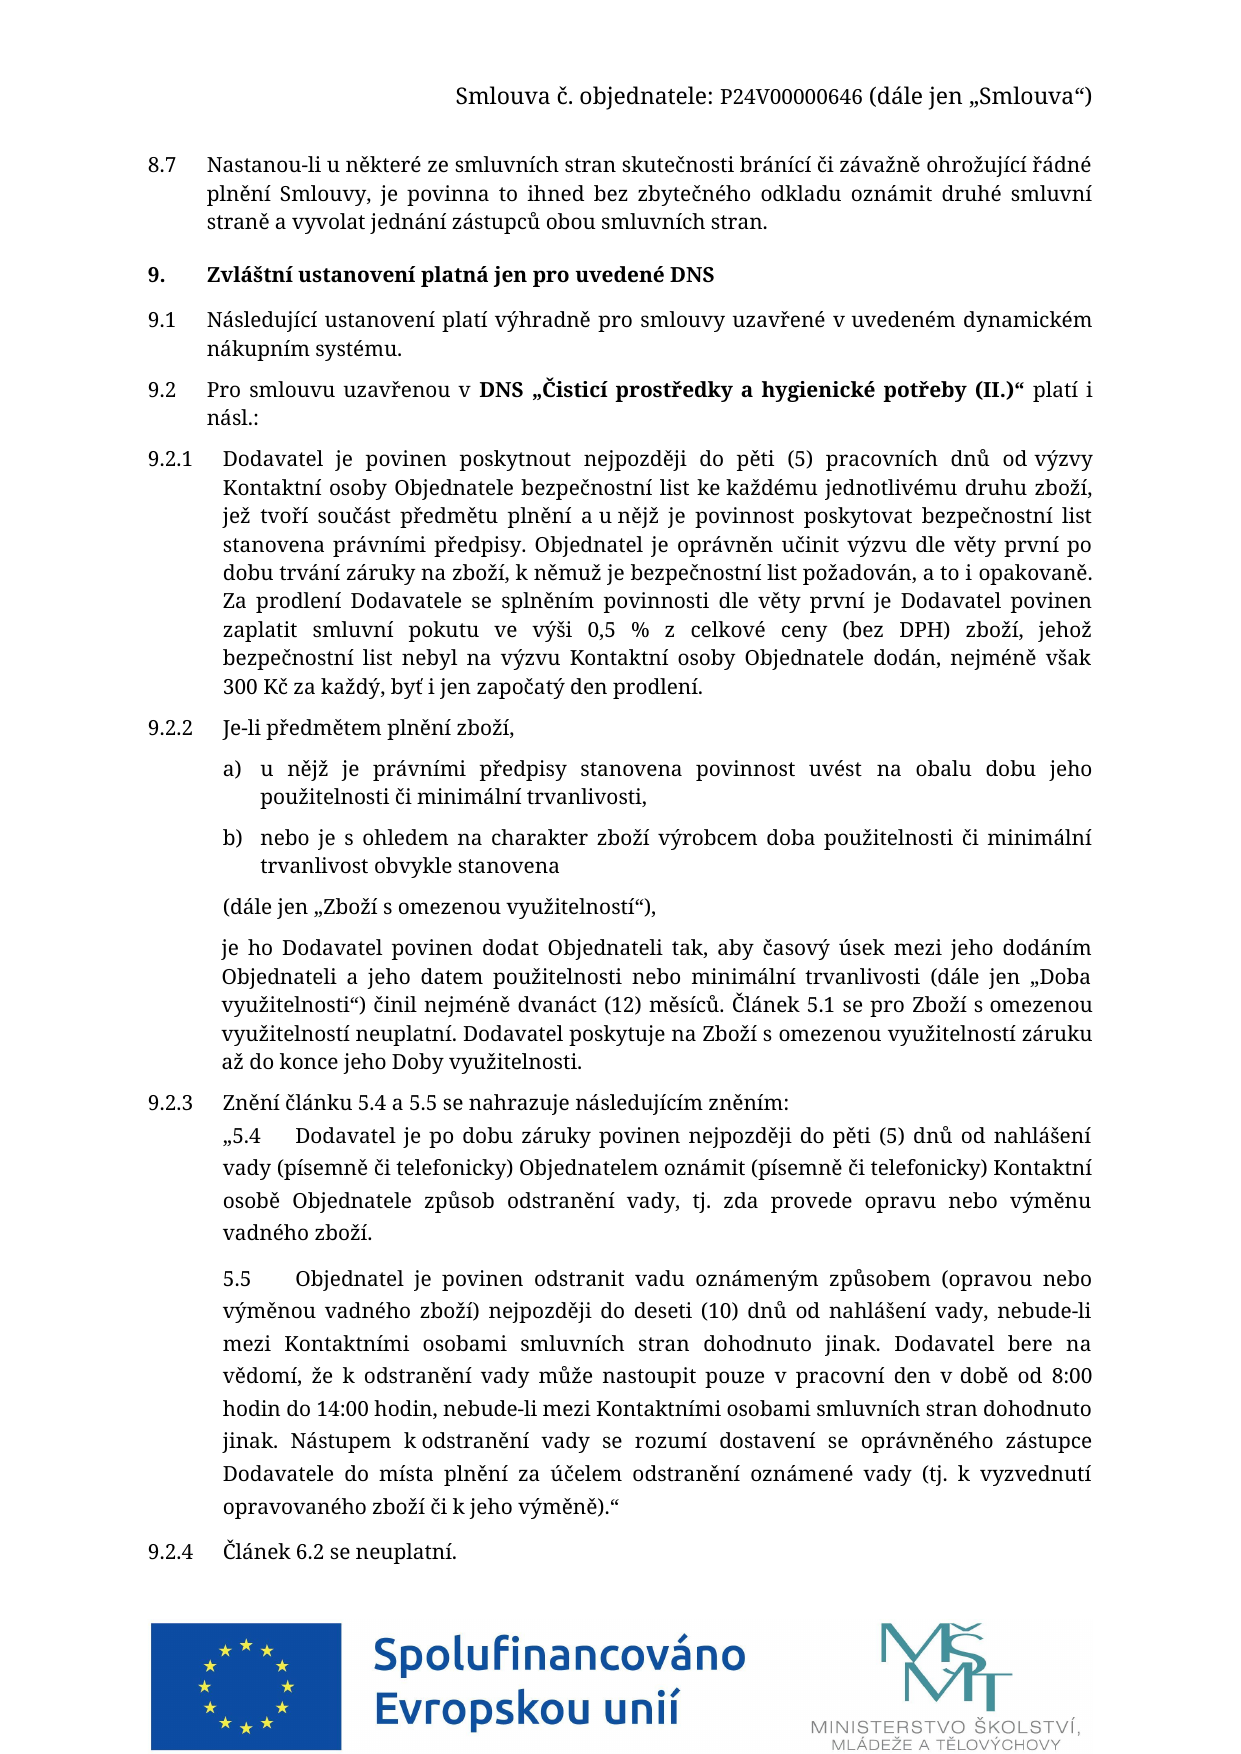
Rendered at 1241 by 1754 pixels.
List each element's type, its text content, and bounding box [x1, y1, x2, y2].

list u nějž je právními předpisy stanovena povinnost uvést na obalu dobu jeho použitelnosti či minimální trvanlivosti, [223, 754, 1093, 811]
text je ho Dodavatel povinen dodat Objednateli tak, aby časový úsek mezi jeho dodáním Objednateli a jeho datem použitelnosti nebo minimální trvanlivosti (dále jen „Doba využitelnosti“) činil nejméně dvanáct (12) měsíců. Článek 5.1 se pro Zboží s omezenou využitelností neuplatní. Dodavatel poskytuje na Zboží s omezenou využitelností záruku až do konce jeho Doby využitelnosti. [221, 933, 1093, 1076]
list 5.5 Objednatel je povinen odstranit vadu oznámeným způsobem (opravou nebo výměnou vadného zboží) nejpozději do deseti (10) dnů od nahlášení vady, nebude-li mezi Kontaktními osobami smluvních stran dohodnuto jinak. Dodavatel bere na vědomí, že k odstranění vady může nastoupit pouze v pracovní den v době od 8:00 hodin do 14:00 hodin, nebude-li mezi Kontaktními osobami smluvních stran dohodnuto jinak. Nástupem k odstranění vady se rozumí dostavení se oprávněného zástupce Dodavatele do místa plnění za účelem odstranění oznámené vady (tj. k vyzvednutí opravovaného zboží či k jeho výměně).“ [223, 1264, 1093, 1520]
list „5.4 Dodavatel je po dobu záruky povinen nejpozději do pěti (5) dnů od nahlášení vady (písemně či telefonicky) Objednatelem oznámit (písemně či telefonicky) Kontaktní osobě Objednatele způsob odstranění vady, tj. zda provede opravu nebo výměnu vadného zboží. [223, 1121, 1093, 1247]
list Pro smlouvu uzavřenou v DNS „Čisticí prostředky a hygienické potřeby (II.)“ platí i násl.: [148, 375, 1093, 432]
list Zvláštní ustanovení platná jen pro uvedené DNS [148, 261, 1093, 289]
list nebo je s ohledem na charakter zboží výrobcem doba použitelnosti či minimální trvanlivost obvykle stanovena [223, 823, 1093, 880]
list Nastanou-li u některé ze smluvních stran skutečnosti bránící či závažně ohrožující řádné plnění Smlouvy, je povinna to ihned bez zbytečného odkladu oznámit druhé smluvní straně a vyvolat jednání zástupců obou smluvních stran. [148, 150, 1093, 236]
list Následující ustanovení platí výhradně pro smlouvy uzavřené v uvedeném dynamickém nákupním systému. [148, 306, 1093, 362]
list Dodavatel je povinen poskytnout nejpozději do pěti (5) pracovních dnů od výzvy Kontaktní osoby Objednatele bezpečnostní list ke každému jednotlivému druhu zboží, jež tvoří součást předmětu plnění a u nějž je povinnost poskytovat bezpečnostní list stanovena právními předpisy. Objednatel je oprávněn učinit výzvu dle věty první po dobu trvání záruky na zboží, k němuž je bezpečnostní list požadován, a to i opakovaně. Za prodlení Dodavatele se splněním povinnosti dle věty první je Dodavatel povinen zaplatit smluvní pokutu ve výši 0,5 % z celkové ceny (bez DPH) zboží, jehož bezpečnostní list nebyl na výzvu Kontaktní osoby Objednatele dodán, nejméně však 300 Kč za každý, byť i jen započatý den prodlení. [148, 444, 1093, 700]
text (dále jen „Zboží s omezenou využitelností“), [223, 892, 1093, 921]
picture [147, 1619, 1093, 1754]
list Článek 6.2 se neuplatní. [148, 1537, 1093, 1565]
list Znění článku 5.4 a 5.5 se nahrazuje následujícím zněním: [148, 1088, 1093, 1117]
list Je-li předmětem plnění zboží, [148, 713, 1093, 741]
